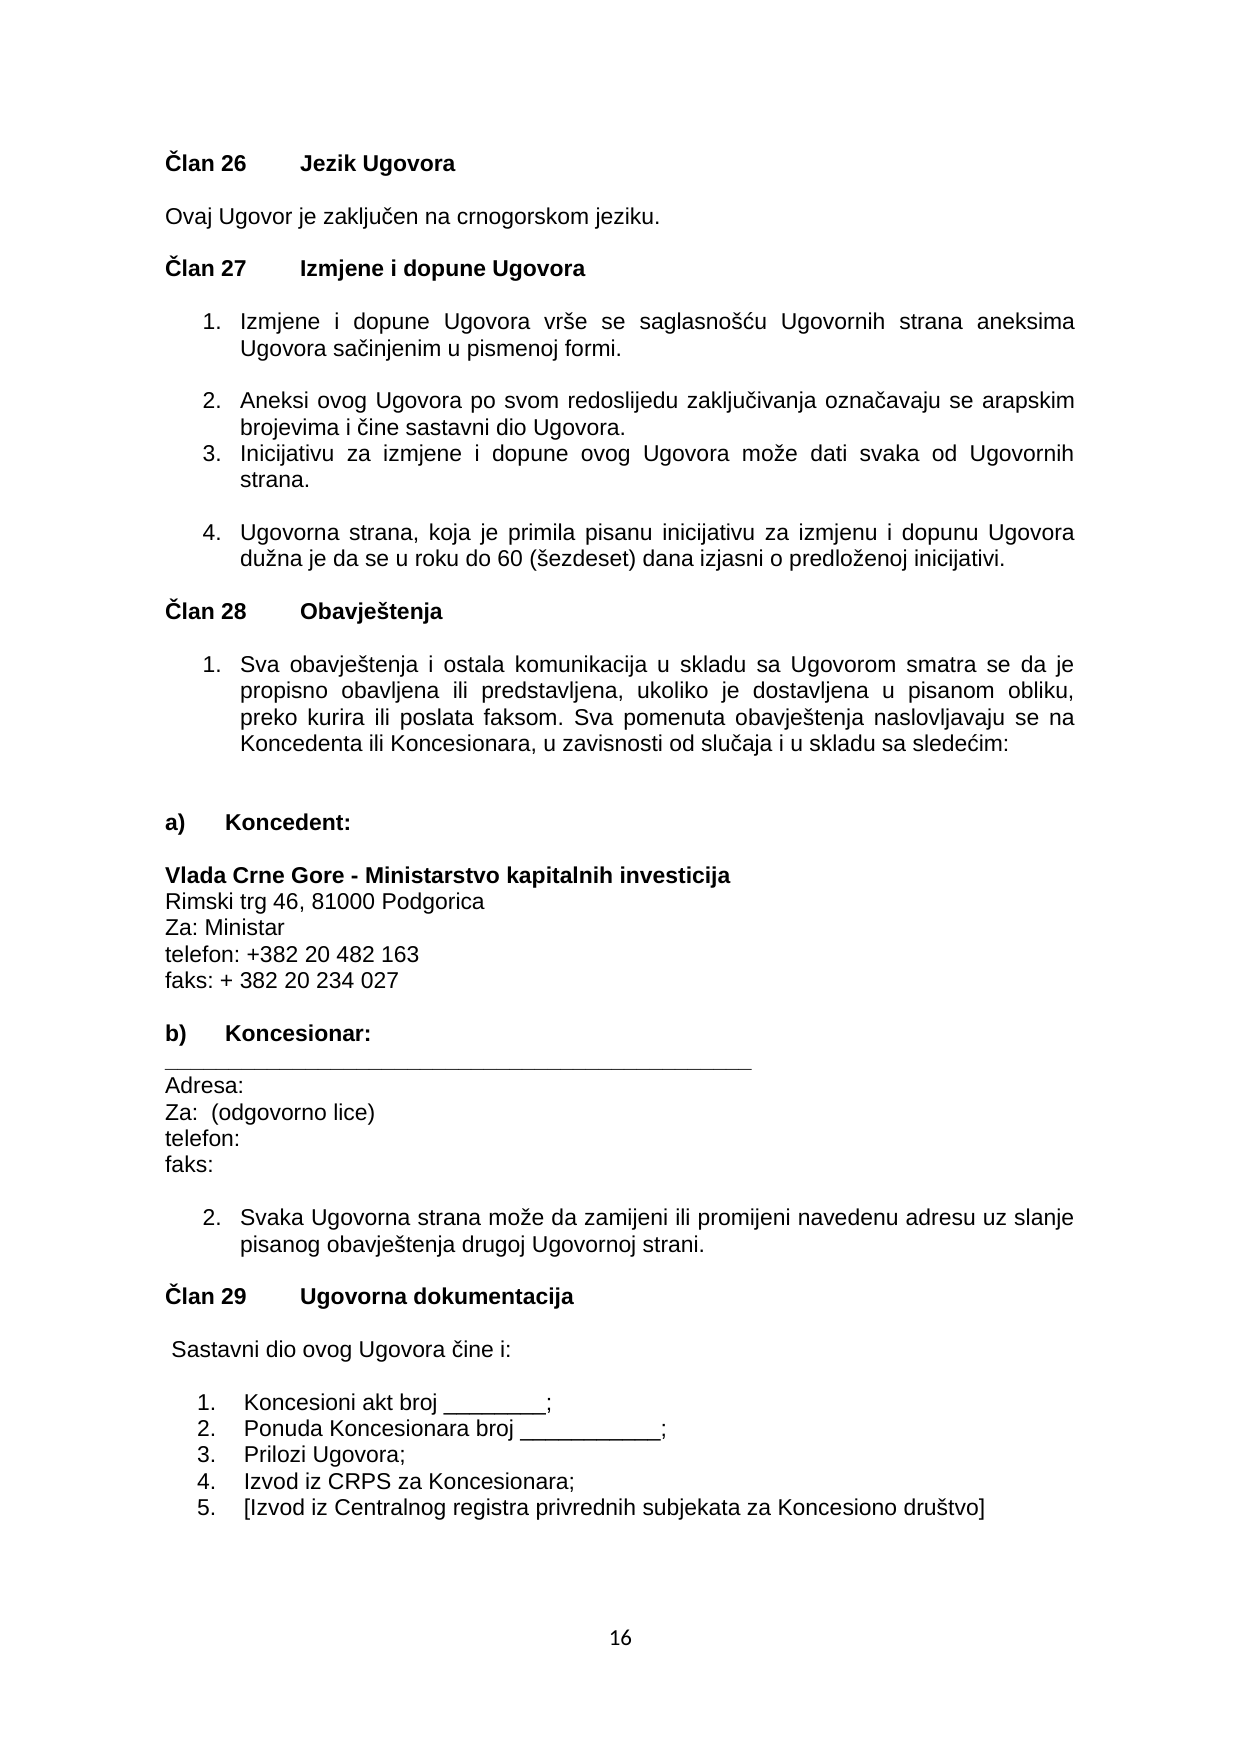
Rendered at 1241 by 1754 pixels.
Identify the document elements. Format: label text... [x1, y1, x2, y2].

list Ugovorna dokumentacija [165, 1283, 1075, 1309]
text Za: Ministar [165, 914, 1075, 941]
text Za: (odgovorno lice) [165, 1099, 1075, 1125]
list Koncesionar: [165, 1020, 1075, 1046]
text faks: + 382 20 234 027 [165, 967, 1075, 993]
list Obavještenja [165, 598, 1075, 624]
list Svaka Ugovorna strana može da zamijeni ili promijeni navedenu adresu uz slanje pisanog obavještenja drugoj Ugovornoj strani. [202, 1204, 1075, 1257]
text Ovaj Ugovor je zaključen na crnogorskom jeziku. [165, 203, 1075, 229]
text telefon: +382 20 482 163 [165, 941, 1075, 967]
list Jezik Ugovora [165, 150, 1075, 176]
list Ugovorna strana, koja je primila pisanu inicijativu za izmjenu i dopunu Ugovora dužna je da se u roku do 60 (šezdeset) dana izjasni o predloženoj inicijativi. [202, 519, 1075, 572]
text Vlada Crne Gore - Ministarstvo kapitalnih investicija [165, 862, 1075, 888]
list Koncedent: [165, 809, 1075, 835]
list Izmjene i dopune Ugovora [165, 255, 1075, 282]
text ______________________________________________ [165, 1046, 1075, 1072]
text Sastavni dio ovog Ugovora čine i: [165, 1336, 1075, 1362]
text telefon: [165, 1125, 1075, 1151]
text faks: [165, 1151, 1075, 1178]
list Prilozi Ugovora; [197, 1441, 1075, 1468]
text Rimski trg 46, 81000 Podgorica [165, 888, 1075, 914]
list Izmjene i dopune Ugovora vrše se saglasnošću Ugovornih strana aneksima Ugovora sačinjenim u pismenoj formi. [202, 308, 1075, 361]
list Aneksi ovog Ugovora po svom redoslijedu zaključivanja označavaju se arapskim brojevima i čine sastavni dio Ugovora. [202, 387, 1075, 440]
list Inicijativu za izmjene i dopune ovog Ugovora može dati svaka od Ugovornih strana. [202, 440, 1075, 493]
list [Izvod iz Centralnog registra privrednih subjekata za Koncesiono društvo] [197, 1494, 1075, 1520]
list Ponuda Koncesionara broj ___________; [197, 1415, 1075, 1441]
list Izvod iz CRPS za Koncesionara; [197, 1468, 1075, 1494]
list Koncesioni akt broj ________; [197, 1389, 1075, 1415]
list Sva obavještenja i ostala komunikacija u skladu sa Ugovorom smatra se da je propisno obavljena ili predstavljena, ukoliko je dostavljena u pisanom obliku, preko kurira ili poslata faksom. Sva pomenuta obavještenja naslovljavaju se na Koncedenta ili Koncesionara, u zavisnosti od slučaja i u skladu sa sledećim: [202, 651, 1075, 756]
text Adresa: [165, 1072, 1075, 1099]
